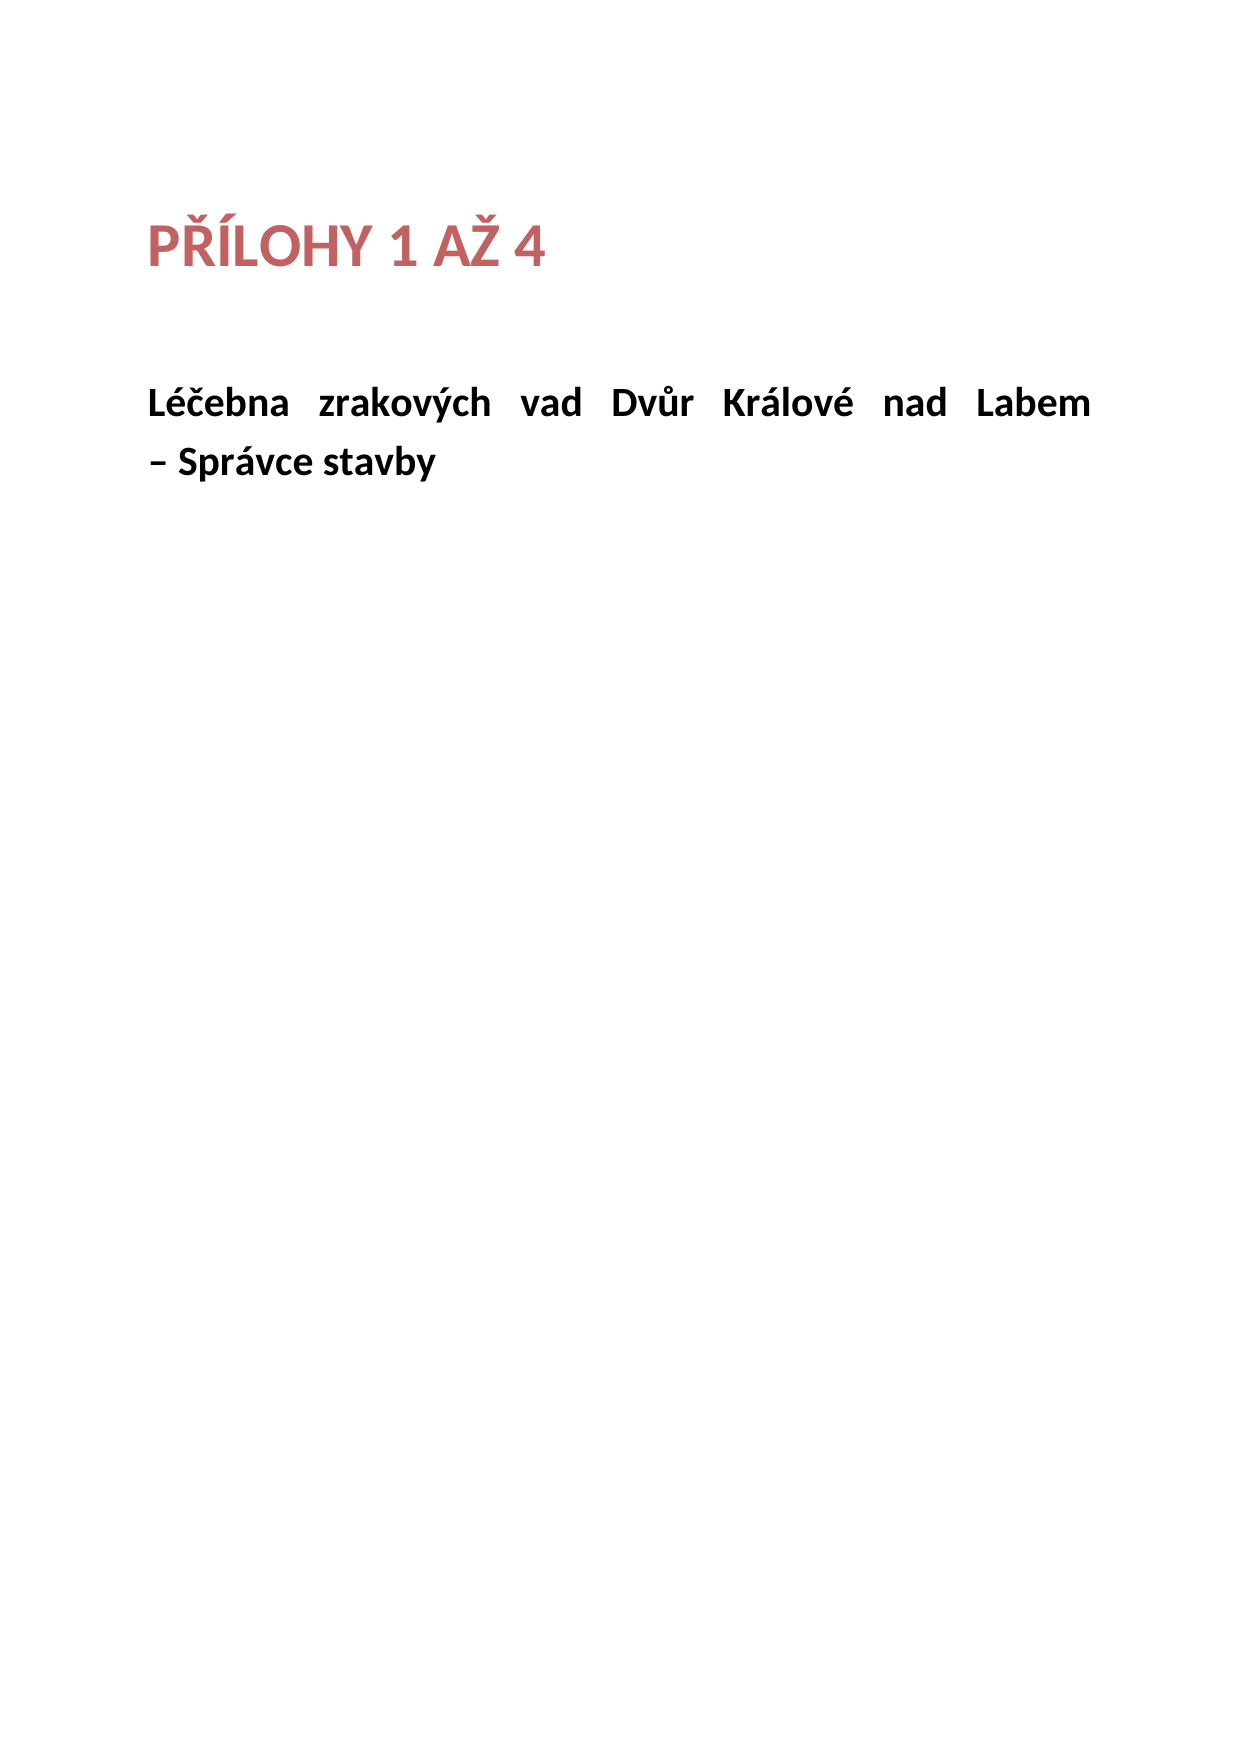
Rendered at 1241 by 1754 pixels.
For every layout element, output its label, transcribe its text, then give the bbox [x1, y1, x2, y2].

text PŘÍLOHY 1 AŽ 4 [148, 205, 1093, 282]
text Léčebna zrakových vad Dvůr Králové nad Labem – Správce stavby [148, 376, 1093, 486]
